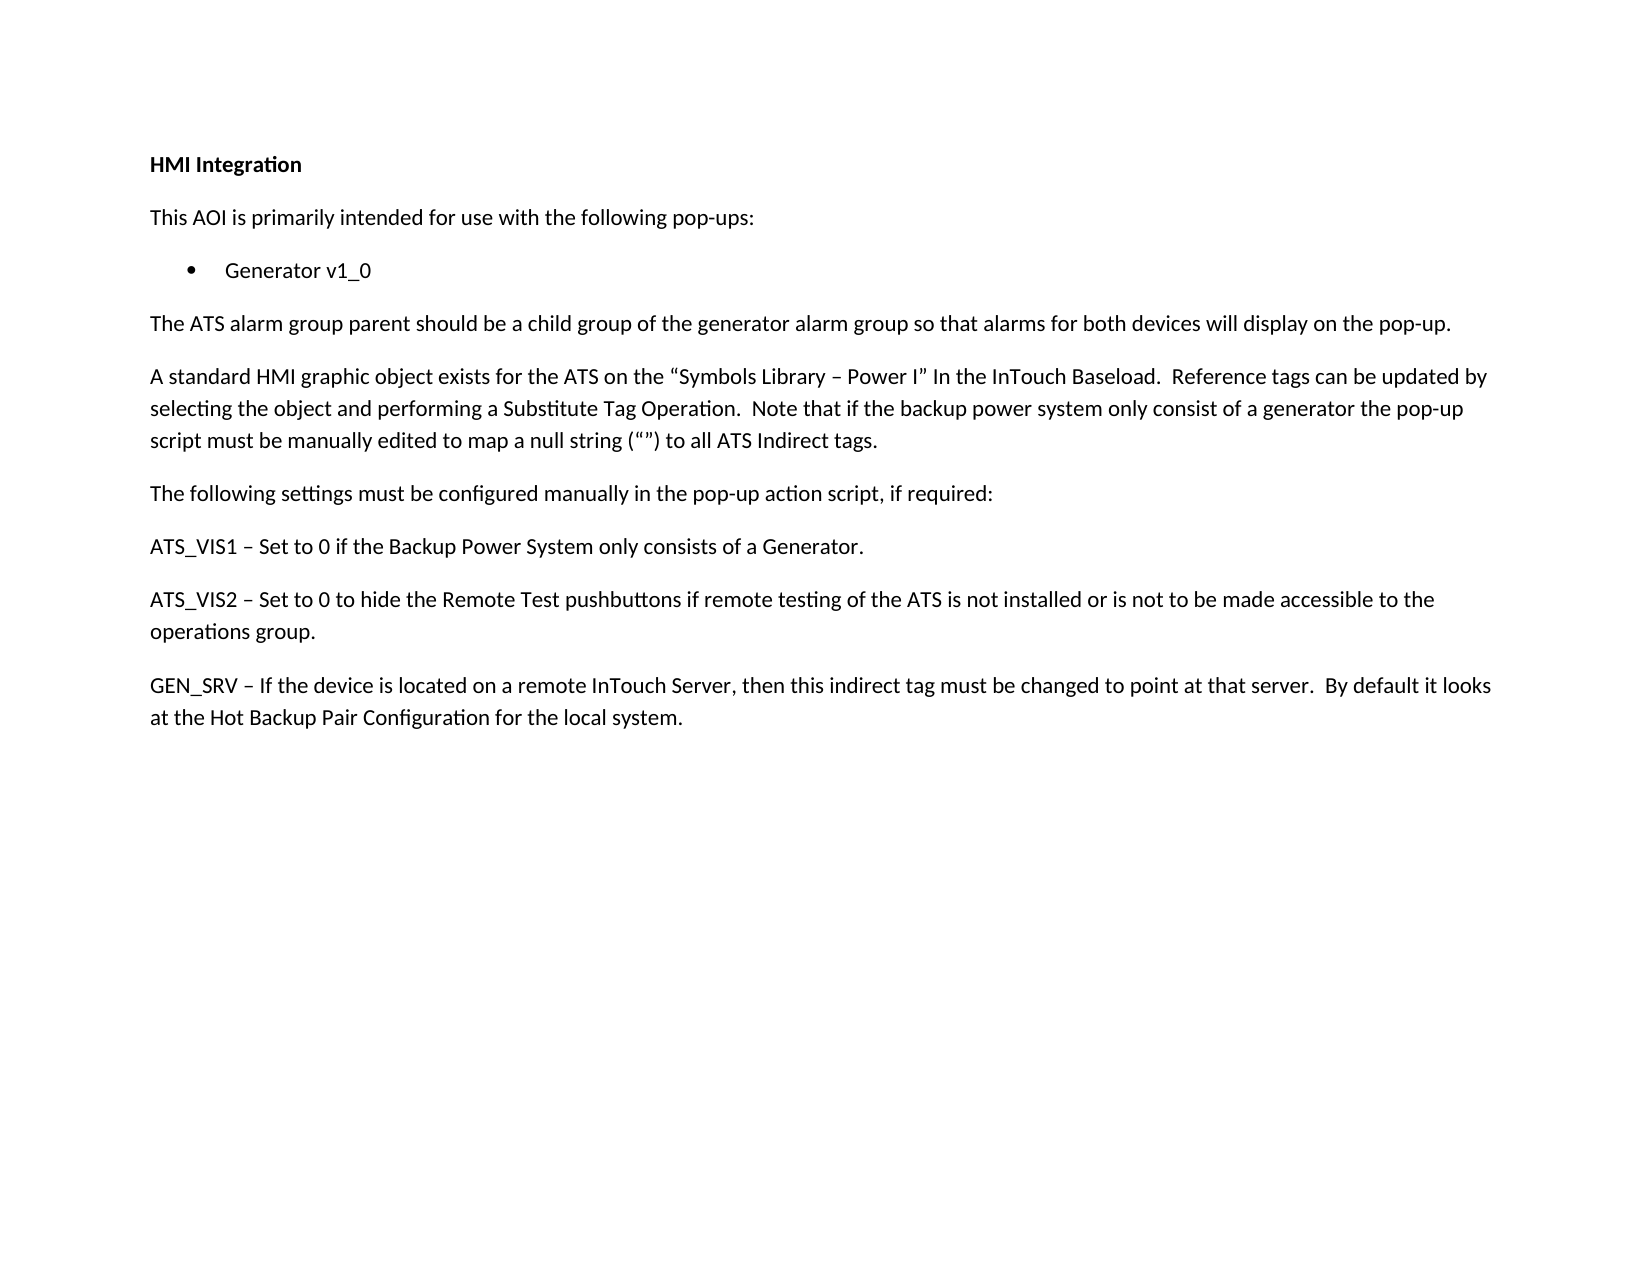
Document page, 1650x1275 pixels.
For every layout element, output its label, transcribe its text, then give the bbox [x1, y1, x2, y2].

list Generator v1_0 [187, 256, 1500, 284]
text GEN_SRV – If the device is located on a remote InTouch Server, then this indirect tag must be changed to point at that server. By default it looks at the Hot Backup Pair Configuration for the local system. [150, 671, 1500, 731]
text A standard HMI graphic object exists for the ATS on the “Symbols Library – Power I” In the InTouch Baseload. Reference tags can be updated by selecting the object and performing a Substitute Tag Operation. Note that if the backup power system only consist of a generator the pop-up script must be manually edited to map a null string (“”) to all ATS Indirect tags. [150, 362, 1500, 454]
text The following settings must be configured manually in the pop-up action script, if required: [150, 479, 1500, 507]
text ATS_VIS1 – Set to 0 if the Backup Power System only consists of a Generator. [150, 532, 1500, 561]
text This AOI is primarily intended for use with the following pop-ups: [150, 203, 1500, 231]
text ATS_VIS2 – Set to 0 to hide the Remote Test pushbuttons if remote testing of the ATS is not installed or is not to be made accessible to the operations group. [150, 586, 1500, 646]
text HMI Integration [150, 150, 1500, 178]
text The ATS alarm group parent should be a child group of the generator alarm group so that alarms for both devices will display on the pop-up. [150, 309, 1500, 337]
